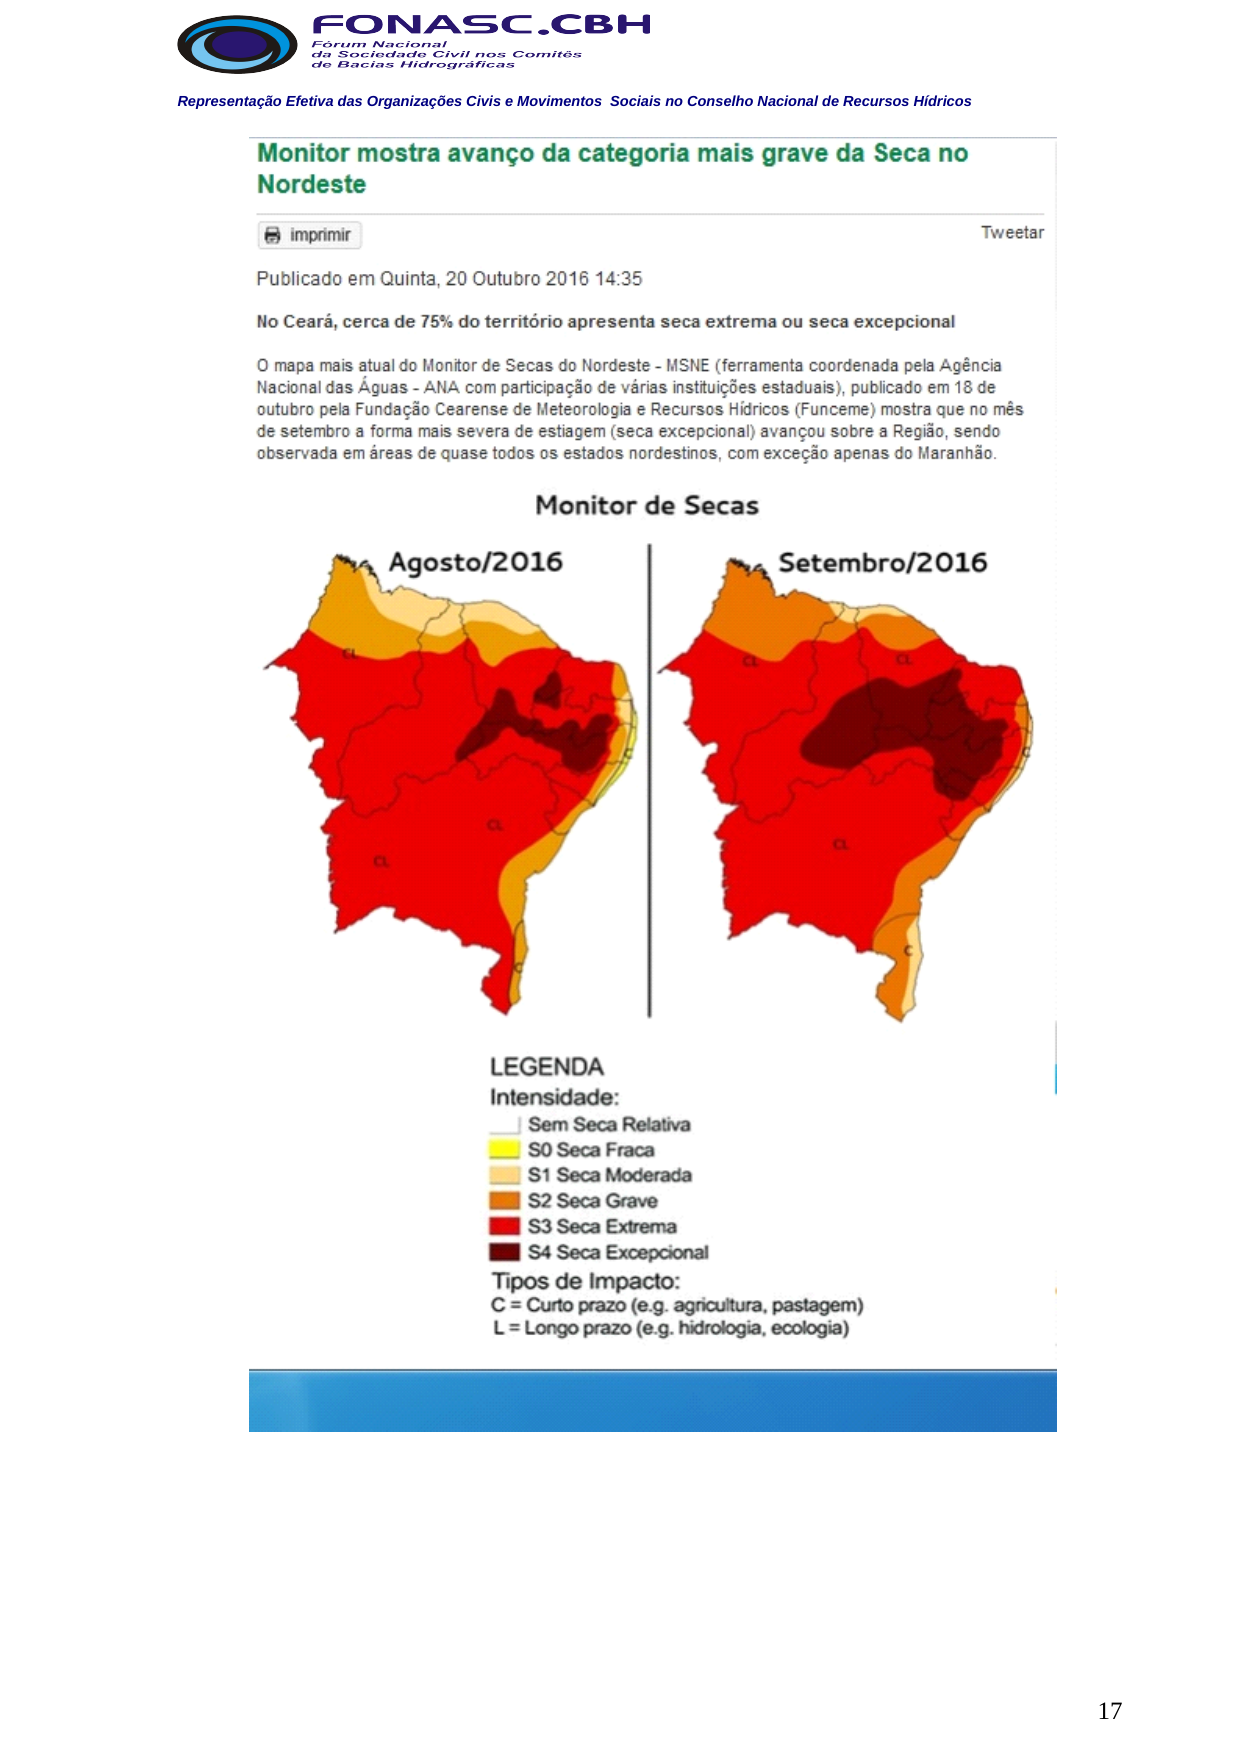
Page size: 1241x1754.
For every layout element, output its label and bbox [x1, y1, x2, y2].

picture [177, 14, 650, 74]
picture [249, 137, 1057, 1432]
